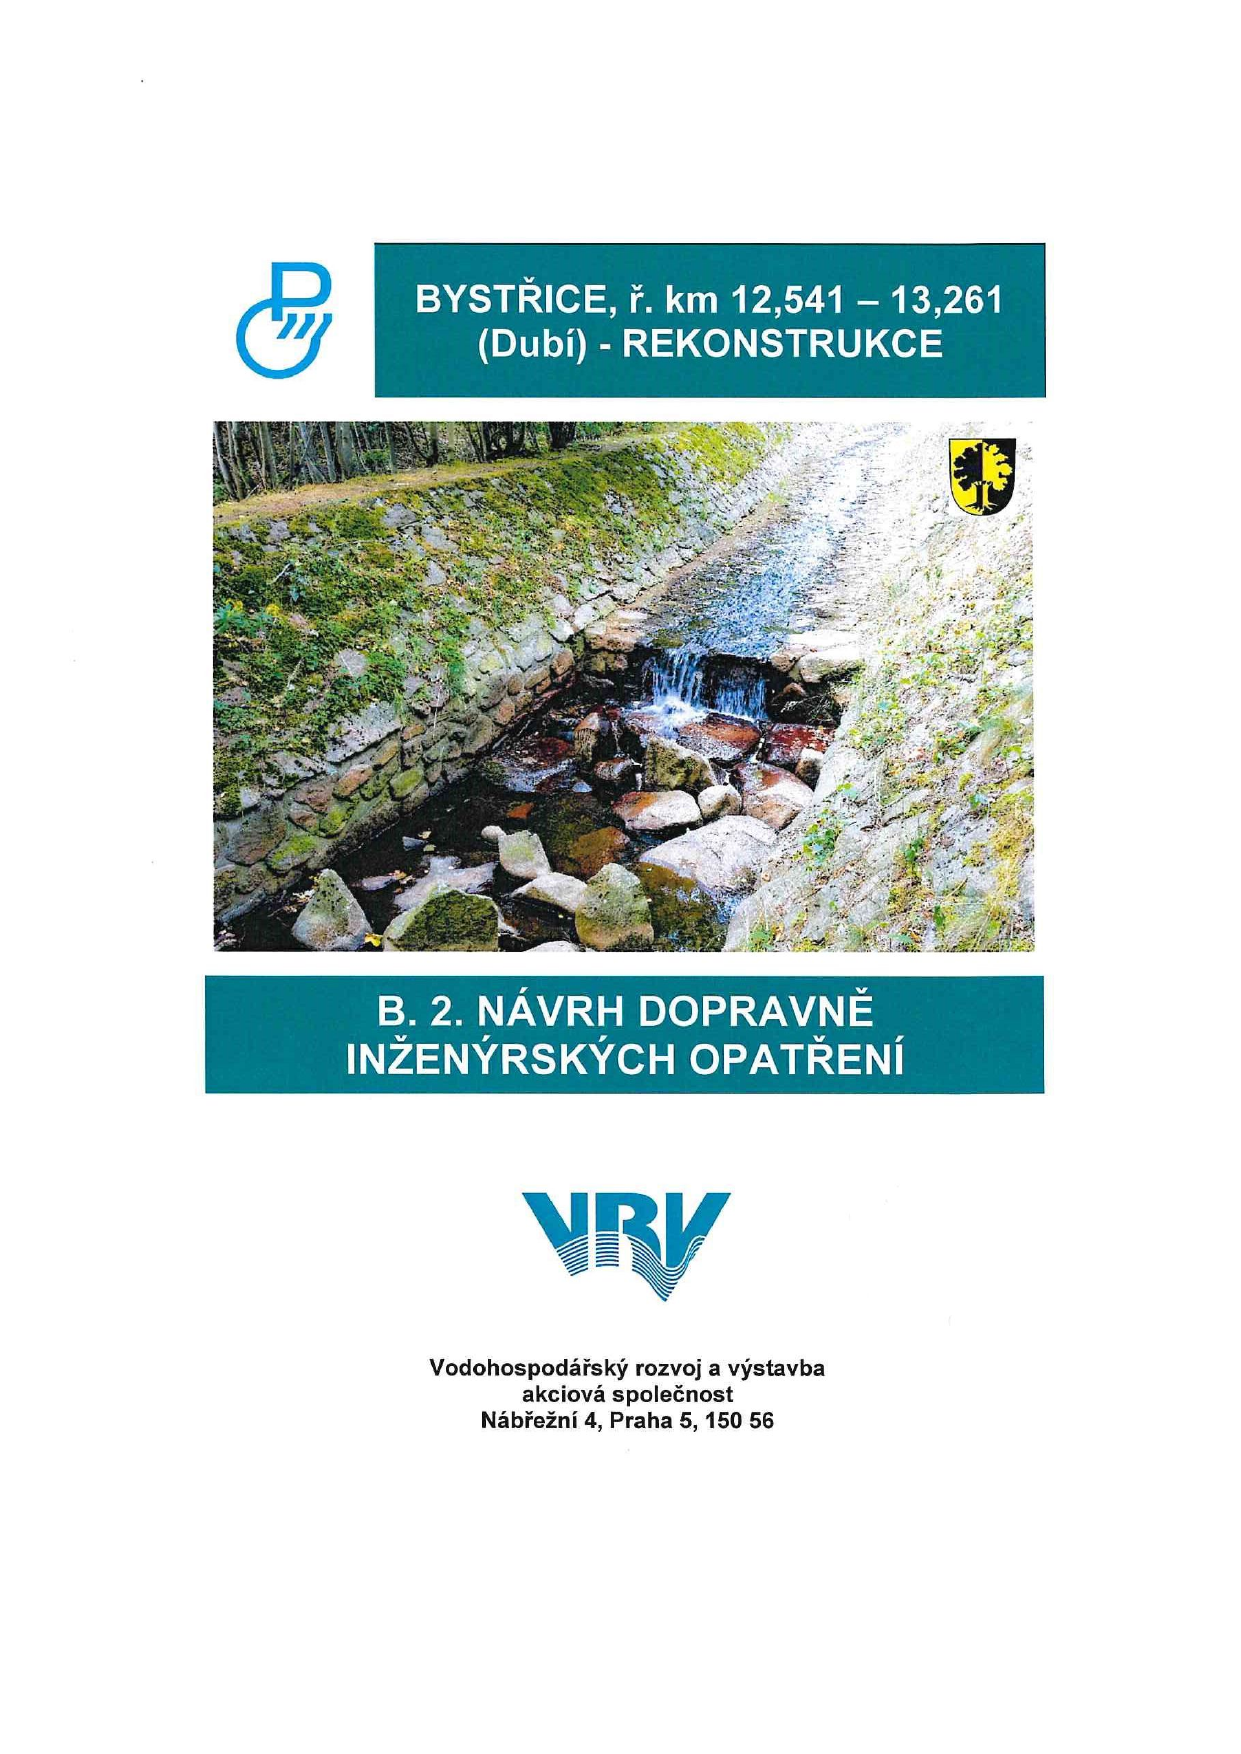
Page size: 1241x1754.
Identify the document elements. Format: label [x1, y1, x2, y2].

picture [52, 61, 1189, 1668]
